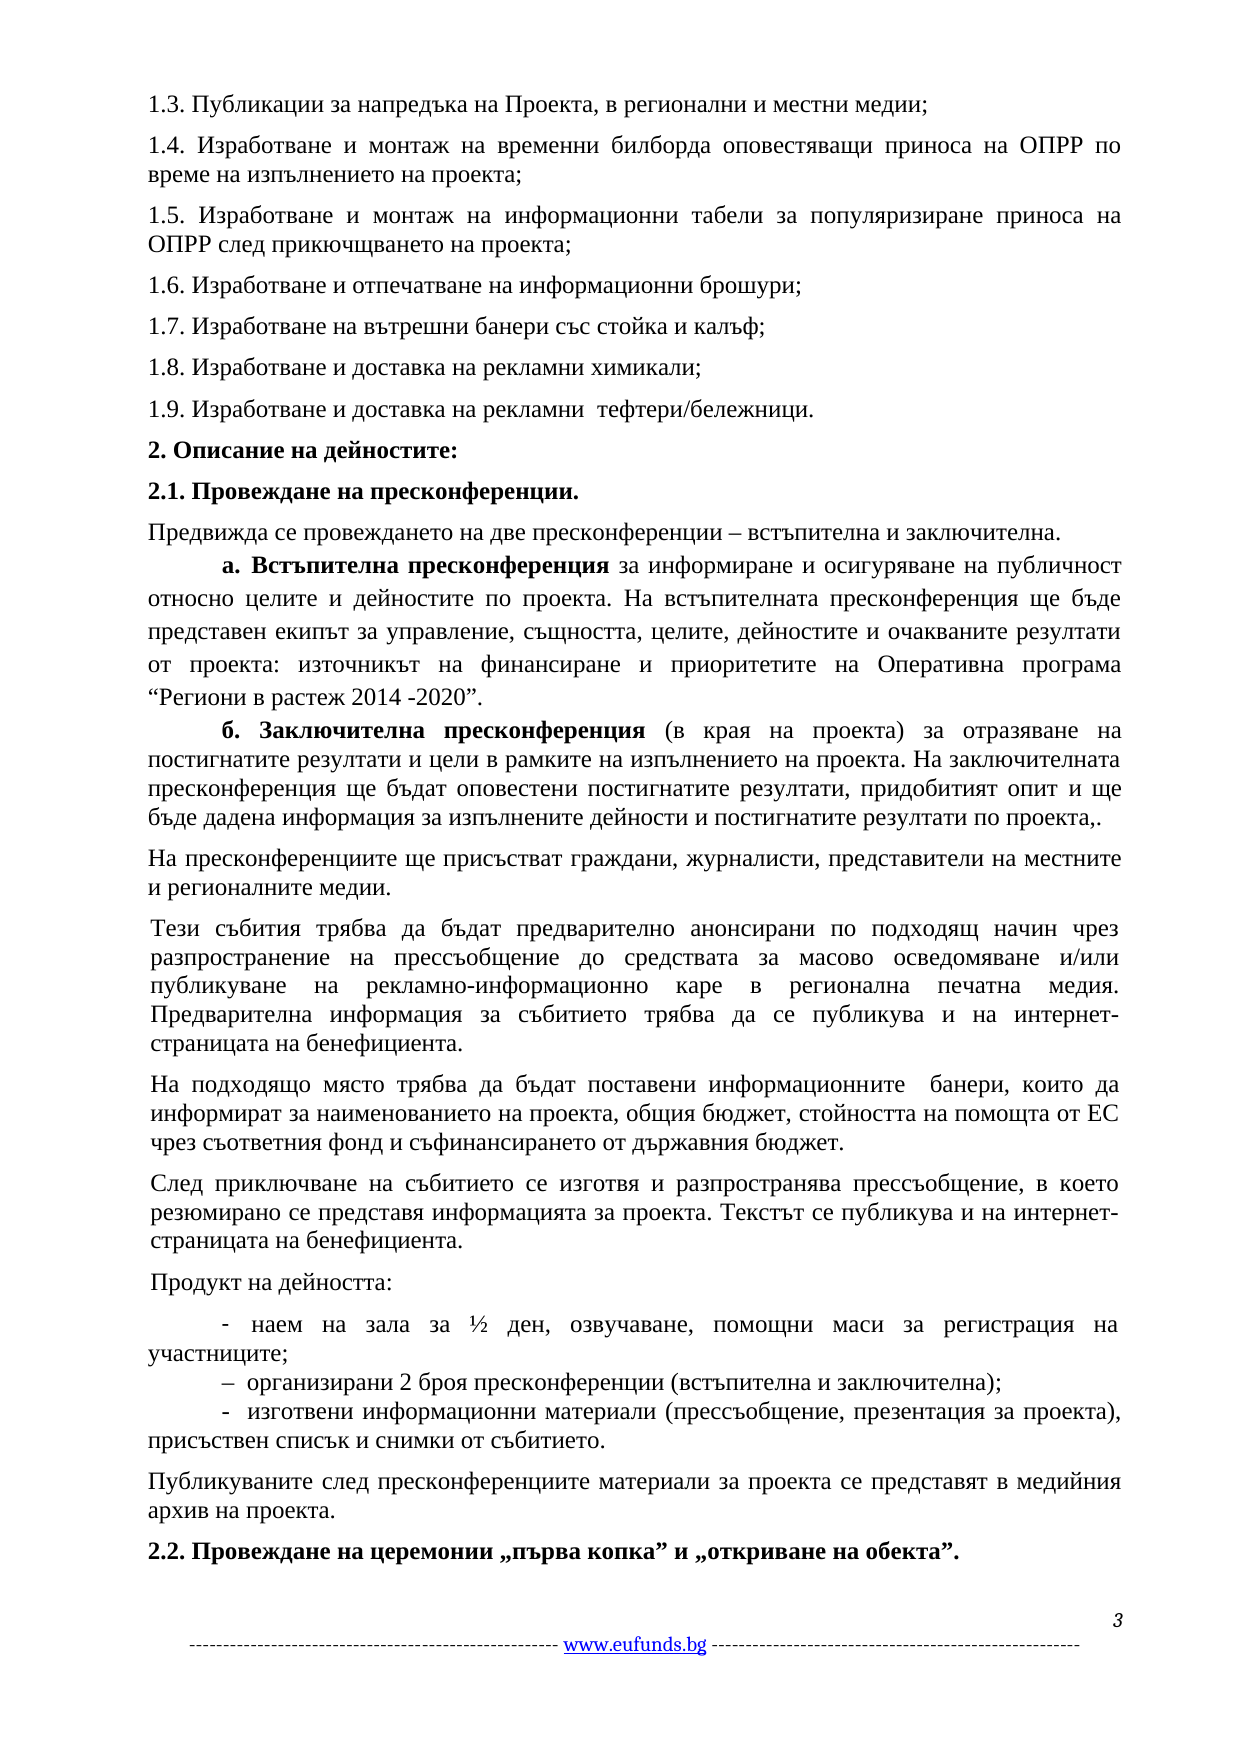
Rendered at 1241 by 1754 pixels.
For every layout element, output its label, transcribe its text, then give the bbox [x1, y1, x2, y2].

text 2. Описание на дейностите: [148, 435, 1122, 464]
text 1.9. Изработване и доставка на рекламни тефтери/бележници. [148, 394, 1122, 422]
text Публикуваните след пресконференциите материали за проекта се представят в медийния архив на проекта. [148, 1466, 1122, 1523]
text 2.1. Провеждане на пресконференции. [148, 476, 1122, 505]
text 2.2. Провеждане на церемонии „първа копка” и „откриване на обекта”. [148, 1536, 1122, 1565]
text Тези събития трябва да бъдат предварително анонсирани по подходящ начин чрез разпространение на прессъобщение до средствата за масово осведомяване и/или публикуване на рекламно-информационно каре в регионална печатна медия. Предварителна информация за събитието трябва да се публикува и на интернет-страницата на бенефициента. [150, 913, 1120, 1057]
text 1.3. Публикации за напредъка на Проекта, в регионални и местни медии; [148, 89, 1122, 117]
text Продукт на дейността: [150, 1267, 1120, 1296]
list изготвени информационни материали (прессъобщение, презентация за проекта), присъствен списък и снимки от събитието. [148, 1396, 1122, 1453]
text 1.4. Изработване и монтаж на временни билборда оповестяващи приноса на ОПРР по време на изпълнението на проекта; [148, 130, 1122, 187]
text Предвижда се провеждането на две пресконференции – встъпителна и заключителна. [148, 517, 1122, 546]
list наем на зала за ½ ден, озвучаване, помощни маси за регистрация на участниците; [148, 1308, 1120, 1367]
list – организирани 2 броя пресконференции (встъпителна и заключителна); [148, 1367, 1122, 1396]
list На пресконференциите ще присъстват граждани, журналисти, представители на местните и регионалните медии. [148, 843, 1122, 901]
text 1.8. Изработване и доставка на рекламни химикали; [148, 352, 1122, 381]
text На подходящо място трябва да бъдат поставени информационните банери, които да информират за наименованието на проекта, общия бюджет, стойността на помощта от ЕС чрез съответния фонд и съфинансирането от държавния бюджет. [150, 1069, 1120, 1156]
text 1.5. Изработване и монтаж на информационни табели за популяризиране приноса на ОПРР след прикючщването на проекта; [148, 200, 1122, 257]
text б. Заключителна пресконференция (в края на проекта) за отразяване на постигнатите резултати и цели в рамките на изпълнението на проекта. На заключителната пресконференция ще бъдат оповестени постигнатите резултати, придобитият опит и ще бъде дадена информация за изпълнените дейности и постигнатите резултати по проекта,. [148, 716, 1122, 831]
text 1.7. Изработване на вътрешни банери със стойка и калъф; [148, 311, 1122, 340]
text 1.6. Изработване и отпечатване на информационни брошури; [148, 270, 1122, 299]
list Встъпителна пресконференция за информиране и осигуряване на публичност относно целите и дейностите по проекта. На встъпителната пресконференция ще бъде представен екипът за управление, същността, целите, дейностите и очакваните резултати от проекта: източникът на финансиране и приоритетите на Оперативна програма “Региони в растеж 2014 -2020”. [148, 550, 1122, 711]
